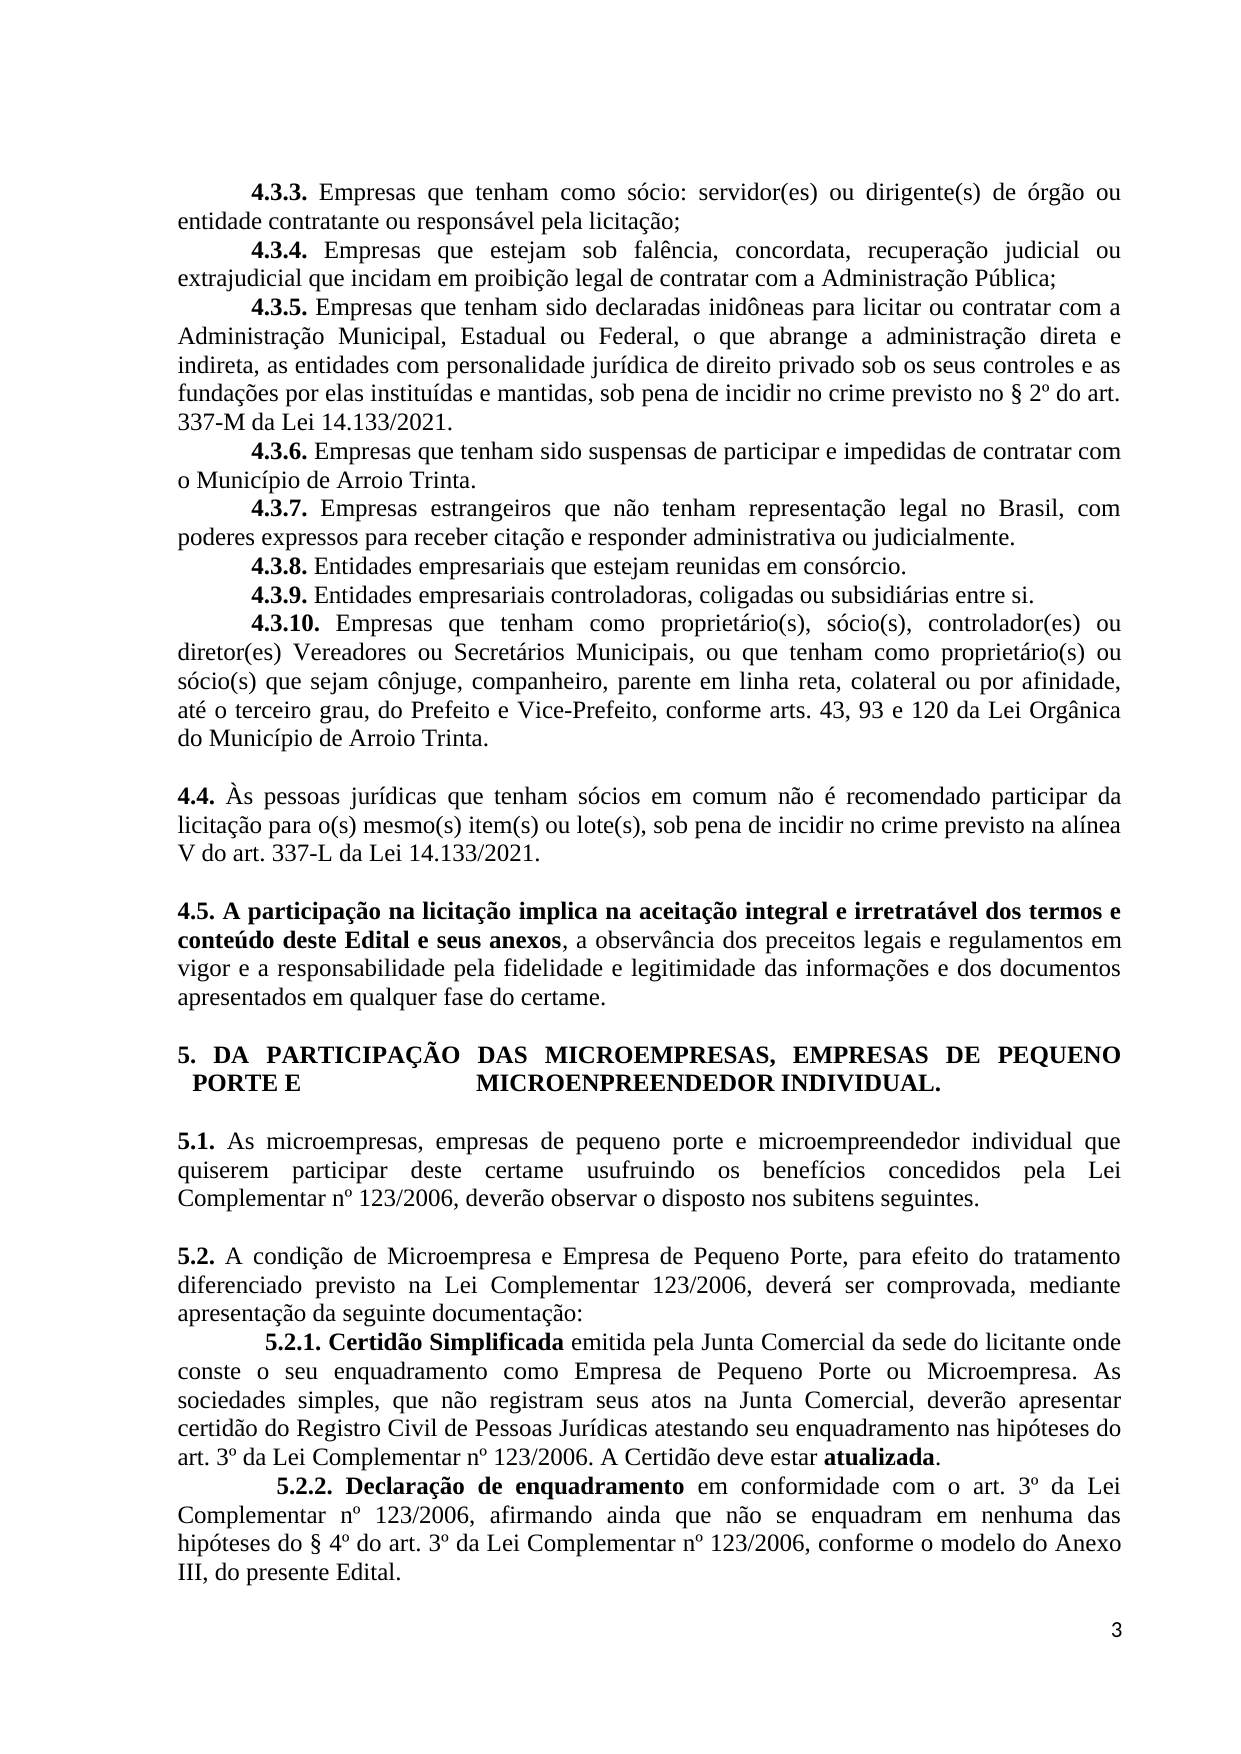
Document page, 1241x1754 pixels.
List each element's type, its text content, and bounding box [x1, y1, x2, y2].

text 4.3.4. Empresas que estejam sob falência, concordata, recuperação judicial ou extrajudicial que incidam em proibição legal de contratar com a Administração Pública; [177, 235, 1122, 292]
text 4.3.7. Empresas estrangeiros que não tenham representação legal no Brasil, com poderes expressos para receber citação e responder administrativa ou judicialmente. [177, 493, 1122, 551]
text 4.3.5. Empresas que tenham sido declaradas inidôneas para licitar ou contratar com a Administração Municipal, Estadual ou Federal, o que abrange a administração direta e indireta, as entidades com personalidade jurídica de direito privado sob os seus controles e as fundações por elas instituídas e mantidas, sob pena de incidir no crime previsto no § 2º do art. 337-M da Lei 14.133/2021. [177, 292, 1122, 436]
text 4.3.8. Entidades empresariais que estejam reunidas em consórcio. [177, 551, 1122, 580]
text 4.3.3. Empresas que tenham como sócio: servidor(es) ou dirigente(s) de órgão ou entidade contratante ou responsável pela licitação; [177, 177, 1122, 235]
text 4.3.10. Empresas que tenham como proprietário(s), sócio(s), controlador(es) ou diretor(es) Vereadores ou Secretários Municipais, ou que tenham como proprietário(s) ou sócio(s) que sejam cônjuge, companheiro, parente em linha reta, colateral ou por afinidade, até o terceiro grau, do Prefeito e Vice-Prefeito, conforme arts. 43, 93 e 120 da Lei Orgânica do Município de Arroio Trinta. [177, 608, 1122, 752]
text 5.2.2. Declaração de enquadramento em conformidade com o art. 3º da Lei Complementar nº 123/2006, afirmando ainda que não se enquadram em nenhuma das hipóteses do § 4º do art. 3º da Lei Complementar nº 123/2006, conforme o modelo do Anexo III, do presente Edital. [177, 1471, 1122, 1586]
text 4.4. Às pessoas jurídicas que tenham sócios em comum não é recomendado participar da licitação para o(s) mesmo(s) item(s) ou lote(s), sob pena de incidir no crime previsto na alínea V do art. 337-L da Lei 14.133/2021. [177, 781, 1122, 867]
text 5.2.1. Certidão Simplificada emitida pela Junta Comercial da sede do licitante onde conste o seu enquadramento como Empresa de Pequeno Porte ou Microempresa. As sociedades simples, que não registram seus atos na Junta Comercial, deverão apresentar certidão do Registro Civil de Pessoas Jurídicas atestando seu enquadramento nas hipóteses do art. 3º da Lei Complementar nº 123/2006. A Certidão deve estar atualizada. [177, 1327, 1122, 1471]
text 5. DA PARTICIPAÇÃO DAS MICROEMPRESAS, EMPRESAS DE PEQUENO PORTE E MICROENPREENDEDOR INDIVIDUAL. [177, 1040, 1122, 1097]
text 4.3.6. Empresas que tenham sido suspensas de participar e impedidas de contratar com o Município de Arroio Trinta. [177, 436, 1122, 493]
text 4.3.9. Entidades empresariais controladoras, coligadas ou subsidiárias entre si. [177, 580, 1122, 608]
text 4.5. A participação na licitação implica na aceitação integral e irretratável dos termos e conteúdo deste Edital e seus anexos, a observância dos preceitos legais e regulamentos em vigor e a responsabilidade pela fidelidade e legitimidade das informações e dos documentos apresentados em qualquer fase do certame. [177, 896, 1122, 1011]
text 5.2. A condição de Microempresa e Empresa de Pequeno Porte, para efeito do tratamento diferenciado previsto na Lei Complementar 123/2006, deverá ser comprovada, mediante apresentação da seguinte documentação: [177, 1241, 1122, 1327]
text 5.1. As microempresas, empresas de pequeno porte e microempreendedor individual que quiserem participar deste certame usufruindo os benefícios concedidos pela Lei Complementar nº 123/2006, deverão observar o disposto nos subitens seguintes. [177, 1126, 1122, 1212]
